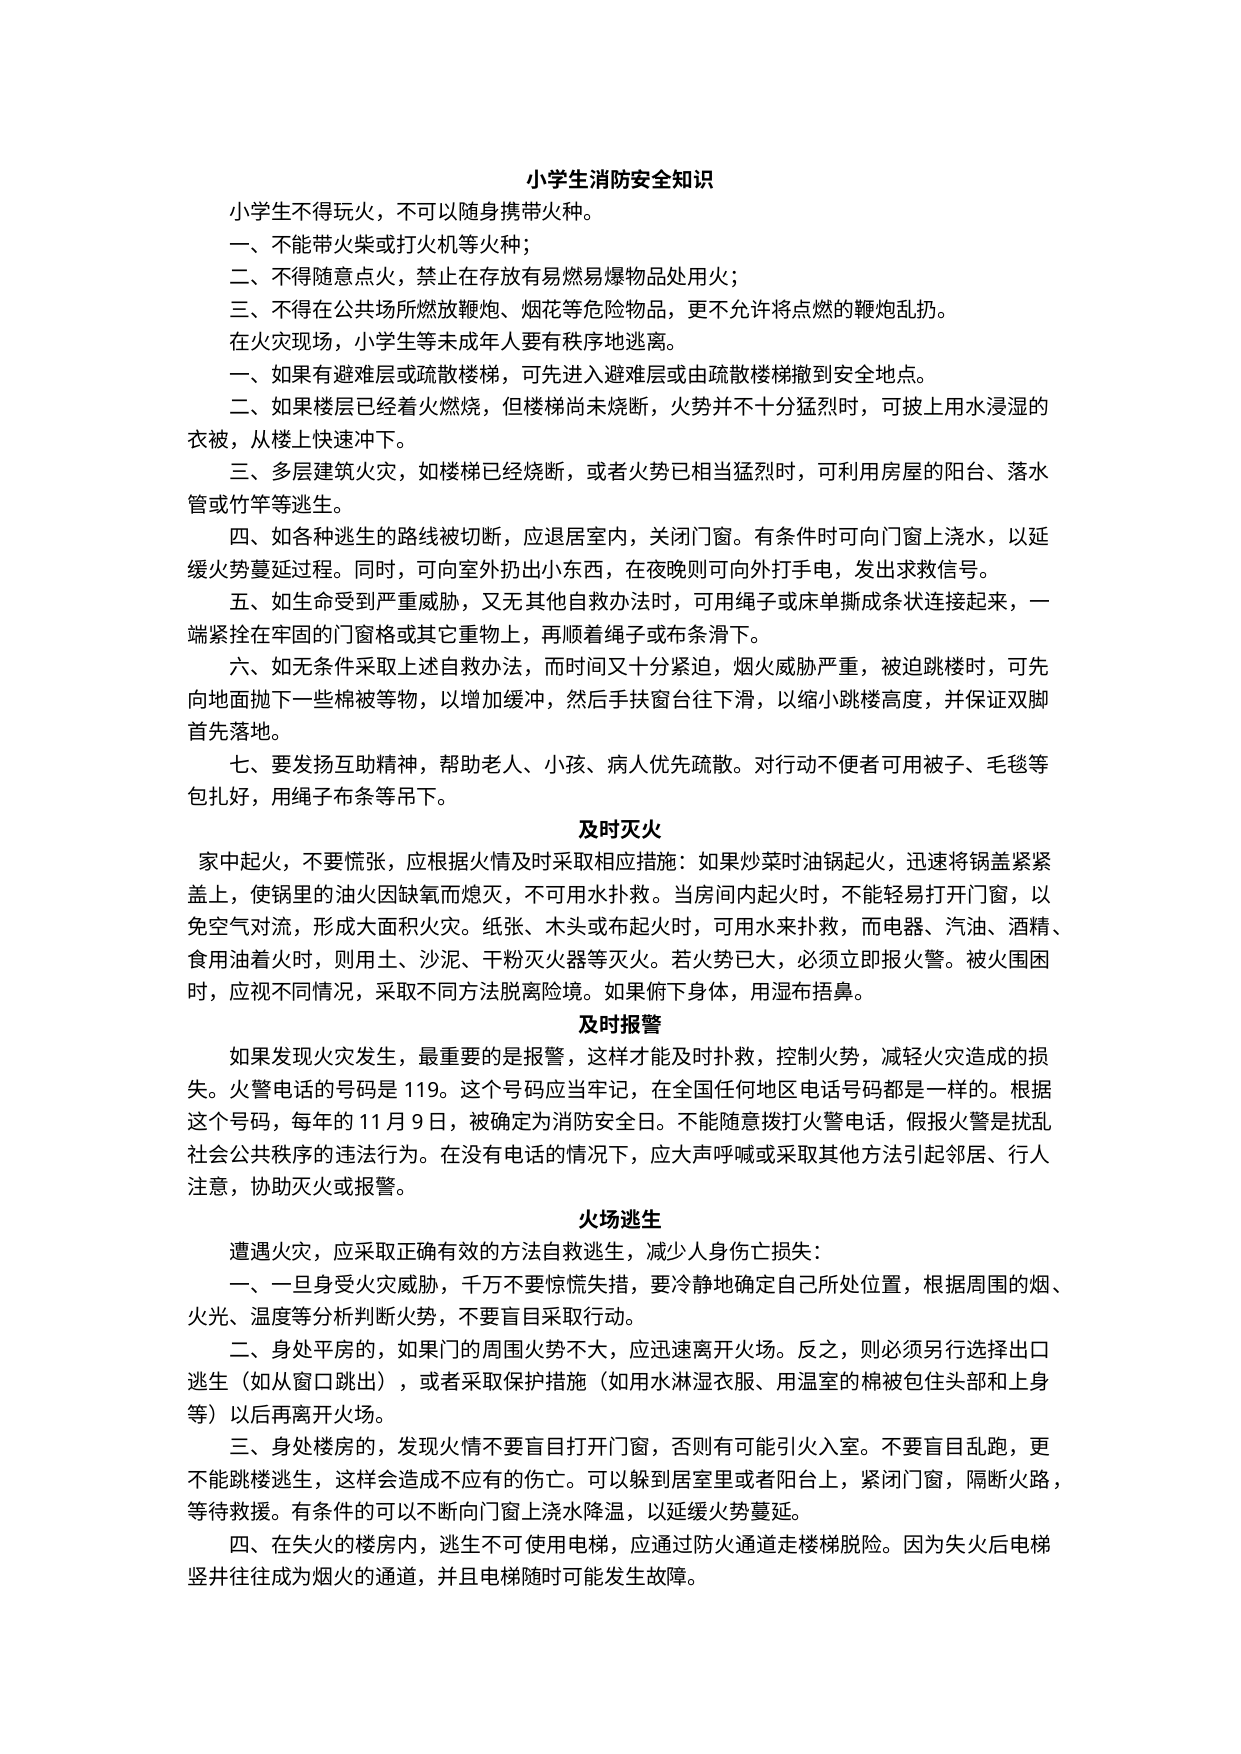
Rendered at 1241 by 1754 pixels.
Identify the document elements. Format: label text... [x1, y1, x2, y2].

text 六、如无条件采取上述自救办法，而时间又十分紧迫，烟火威胁严重，被迫跳楼时，可先向地面抛下一些棉被等物，以增加缓冲，然后手扶窗台往下滑，以缩小跳楼高度，并保证双脚首先落地。 [187, 649, 1053, 747]
text 三、多层建筑火灾，如楼梯已经烧断，或者火势已相当猛烈时，可利用房屋的阳台、落水管或竹竿等逃生。 [187, 454, 1053, 519]
text 四、在失火的楼房内，逃生不可使用电梯，应通过防火通道走楼梯脱险。因为失火后电梯竖井往往成为烟火的通道，并且电梯随时可能发生故障。 [187, 1527, 1053, 1592]
text 三、不得在公共场所燃放鞭炮、烟花等危险物品，更不允许将点燃的鞭炮乱扔。 [187, 292, 1053, 324]
text 二、如果楼层已经着火燃烧，但楼梯尚未烧断，火势并不十分猛烈时，可披上用水浸湿的衣被，从楼上快速冲下。 [187, 389, 1053, 454]
text 三、身处楼房的，发现火情不要盲目打开门窗，否则有可能引火入室。不要盲目乱跑，更不能跳楼逃生，这样会造成不应有的伤亡。可以躲到居室里或者阳台上，紧闭门窗，隔断火路，等待救援。有条件的可以不断向门窗上浇水降温，以延缓火势蔓延。 [187, 1429, 1053, 1527]
text 二、不得随意点火，禁止在存放有易燃易爆物品处用火； [187, 259, 1053, 292]
text 五、如生命受到严重威胁，又无其他自救办法时，可用绳子或床单撕成条状连接起来，一端紧拴在牢固的门窗格或其它重物上，再顺着绳子或布条滑下。 [187, 584, 1053, 649]
text 七、要发扬互助精神，帮助老人、小孩、病人优先疏散。对行动不便者可用被子、毛毯等包扎好，用绳子布条等吊下。 [187, 747, 1053, 812]
text 家中起火，不要慌张，应根据火情及时采取相应措施：如果炒菜时油锅起火，迅速将锅盖紧紧盖上，使锅里的油火因缺氧而熄灭，不可用水扑救。当房间内起火时，不能轻易打开门窗，以免空气对流，形成大面积火灾。纸张、木头或布起火时，可用水来扑救，而电器、汽油、酒精、食用油着火时，则用土、沙泥、干粉灭火器等灭火。若火势已大，必须立即报火警。被火围困时，应视不同情况，采取不同方法脱离险境。如果俯下身体，用湿布捂鼻。 [187, 844, 1053, 1007]
text 火场逃生 [187, 1202, 1053, 1234]
text 一、如果有避难层或疏散楼梯，可先进入避难层或由疏散楼梯撤到安全地点。 [187, 357, 1053, 389]
text 及时报警 [187, 1007, 1053, 1039]
text 遭遇火灾，应采取正确有效的方法自救逃生，减少人身伤亡损失： [187, 1234, 1053, 1267]
text 二、身处平房的，如果门的周围火势不大，应迅速离开火场。反之，则必须另行选择出口逃生（如从窗口跳出），或者采取保护措施（如用水淋湿衣服、用温室的棉被包住头部和上身等）以后再离开火场。 [187, 1332, 1053, 1429]
text 小学生消防安全知识 [187, 162, 1053, 194]
text 小学生不得玩火，不可以随身携带火种。 [187, 194, 1053, 227]
text 四、如各种逃生的路线被切断，应退居室内，关闭门窗。有条件时可向门窗上浇水，以延缓火势蔓延过程。同时，可向室外扔出小东西，在夜晚则可向外打手电，发出求救信号。 [187, 519, 1053, 584]
text 在火灾现场，小学生等未成年人要有秩序地逃离。 [187, 324, 1053, 357]
text 如果发现火灾发生，最重要的是报警，这样才能及时扑救，控制火势，减轻火灾造成的损失。火警电话的号码是119。这个号码应当牢记，在全国任何地区电话号码都是一样的。根据这个号码，每年的11月9日，被确定为消防安全日。不能随意拨打火警电话，假报火警是扰乱社会公共秩序的违法行为。在没有电话的情况下，应大声呼喊或采取其他方法引起邻居、行人注意，协助灭火或报警。 [187, 1039, 1053, 1202]
text 一、一旦身受火灾威胁，千万不要惊慌失措，要冷静地确定自己所处位置，根据周围的烟、火光、温度等分析判断火势，不要盲目采取行动。 [187, 1267, 1053, 1332]
text 及时灭火 [187, 812, 1053, 844]
text 一、不能带火柴或打火机等火种； [187, 227, 1053, 259]
